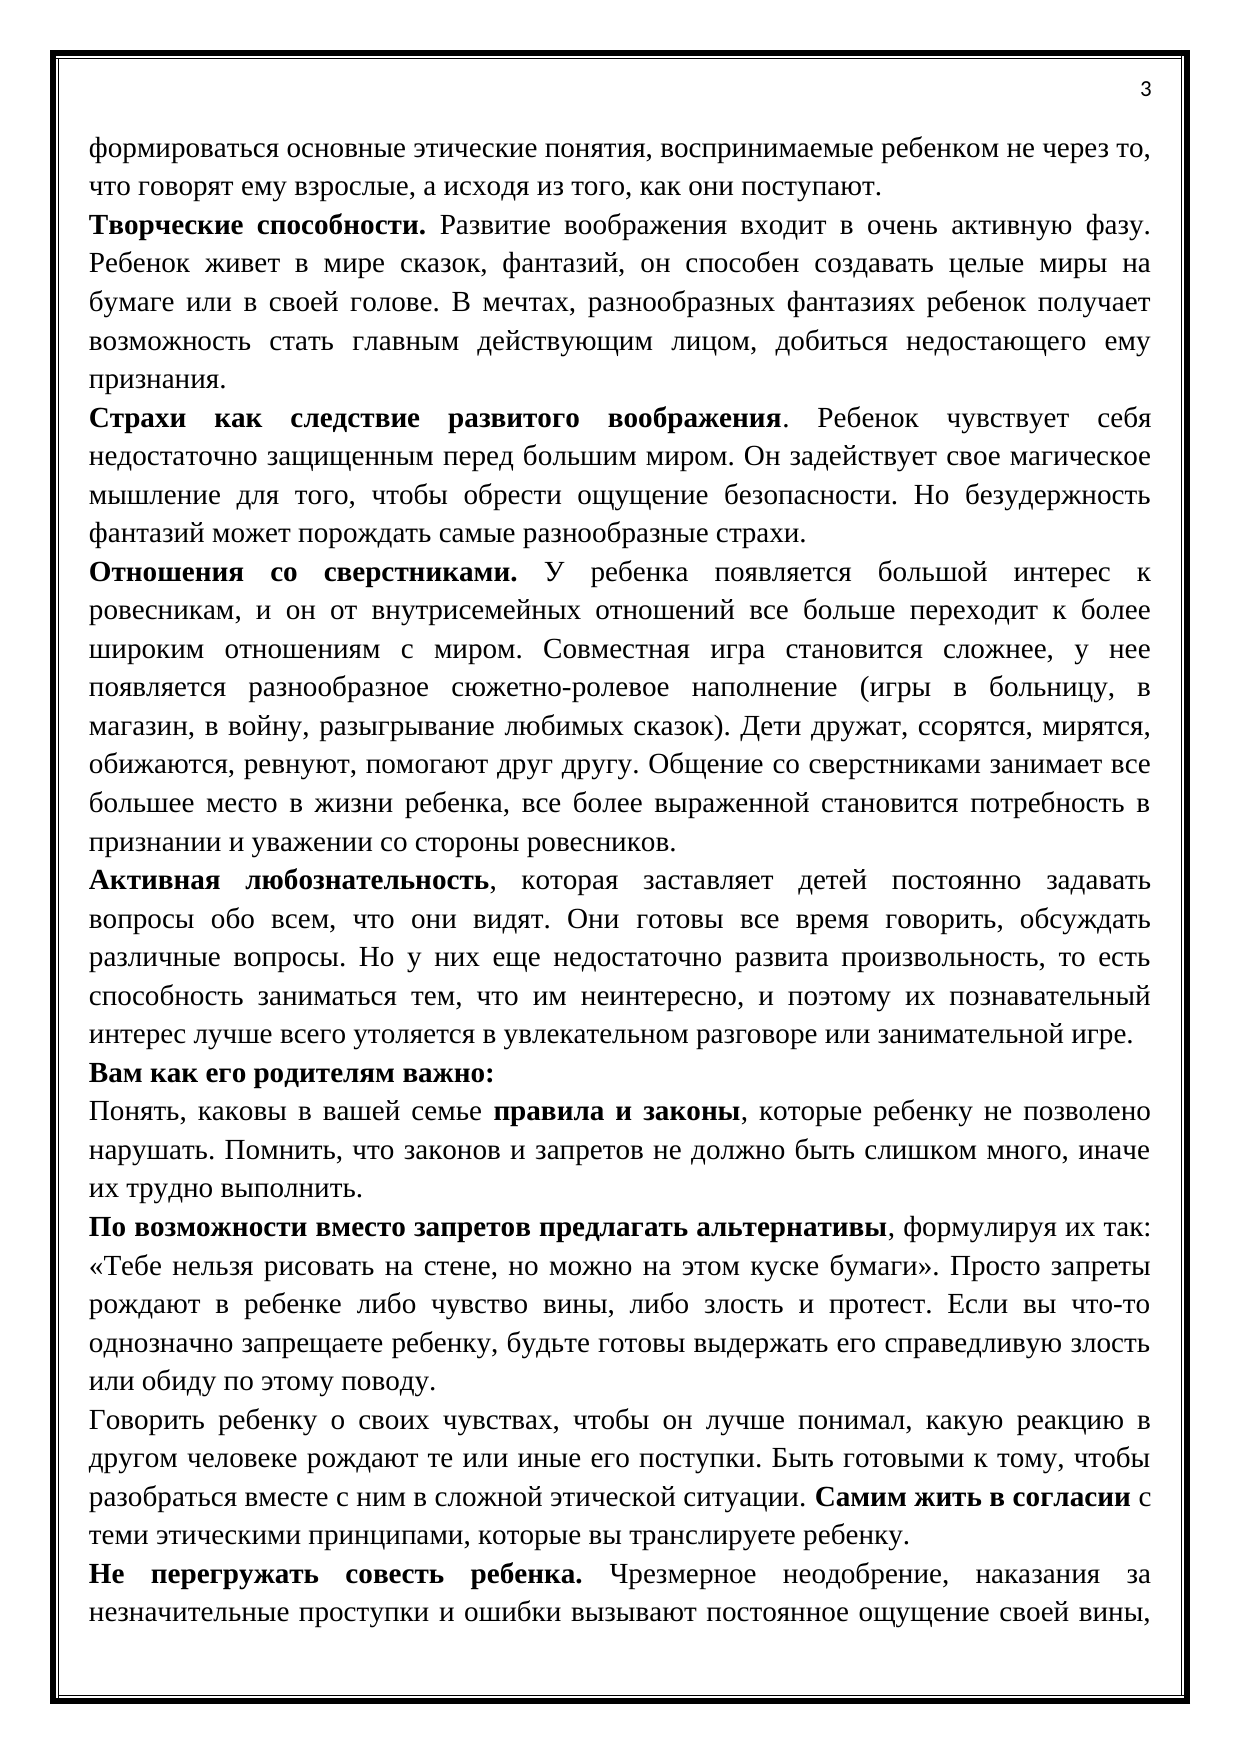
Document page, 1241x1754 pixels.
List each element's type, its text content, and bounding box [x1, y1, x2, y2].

text Активная любознательность, которая заставляет детей постоянно задавать вопросы обо всем, что они видят. Они готовы все время говорить, обсуждать различные вопросы. Но у них еще недостаточно развита произвольность, то есть способность заниматься тем, что им неинтересно, и поэтому их познавательный интерес лучше всего утоляется в увлекательном разговоре или занимательной игре. [89, 862, 1152, 1050]
text Отношения со сверстниками. У ребенка появляется большой интерес к ровесникам, и он от внутрисемейных отношений все больше переходит к более широким отношениям с миром. Совместная игра становится сложнее, у нее появляется разнообразное сюжетно-ролевое наполнение (игры в больницу, в магазин, в войну, разыгрывание любимых сказок). Дети дружат, ссорятся, мирятся, обижаются, ревнуют, помогают друг другу. Общение со сверстниками занимает все большее место в жизни ребенка, все более выраженной становится потребность в признании и уважении со стороны ровесников. [89, 554, 1152, 857]
text Страхи как следствие развитого воображения. Ребенок чувствует себя недостаточно защищенным перед большим миром. Он задействует свое магическое мышление для того, чтобы обрести ощущение безопасности. Но безудержность фантазий может порождать самые разнообразные страхи. [89, 400, 1152, 549]
text По возможности вместо запретов предлагать альтернативы, формулируя их так: «Тебе нельзя рисовать на стене, но можно на этом куске бумаги». Просто запреты рождают в ребенке либо чувство вины, либо злость и протест. Если вы что-то однозначно запрещаете ребенку, будьте готовы выдержать его справедливую злость или обиду по этому поводу. [89, 1209, 1152, 1397]
text Понять, каковы в вашей семье правила и законы, которые ребенку не позволено нарушать. Помнить, что законов и запретов не должно быть слишком много, иначе их трудно выполнить. [89, 1093, 1152, 1204]
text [89, 130, 1152, 202]
text Творческие способности. Развитие воображения входит в очень активную фазу. Ребенок живет в мире сказок, фантазий, он способен создавать целые миры на бумаге или в своей голове. В мечтах, разнообразных фантазиях ребенок получает возможность стать главным действующим лицом, добиться недостающего ему признания. [89, 207, 1152, 395]
text Вам как его родителям важно: [89, 1055, 1152, 1088]
text Говорить ребенку о своих чувствах, чтобы он лучше понимал, какую реакцию в другом человеке рождают те или иные его поступки. Быть готовыми к тому, чтобы разобраться вместе с ним в сложной этической ситуации. Самим жить в согласии с теми этическими принципами, которые вы транслируете ребенку. [89, 1402, 1152, 1551]
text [89, 1556, 1152, 1628]
